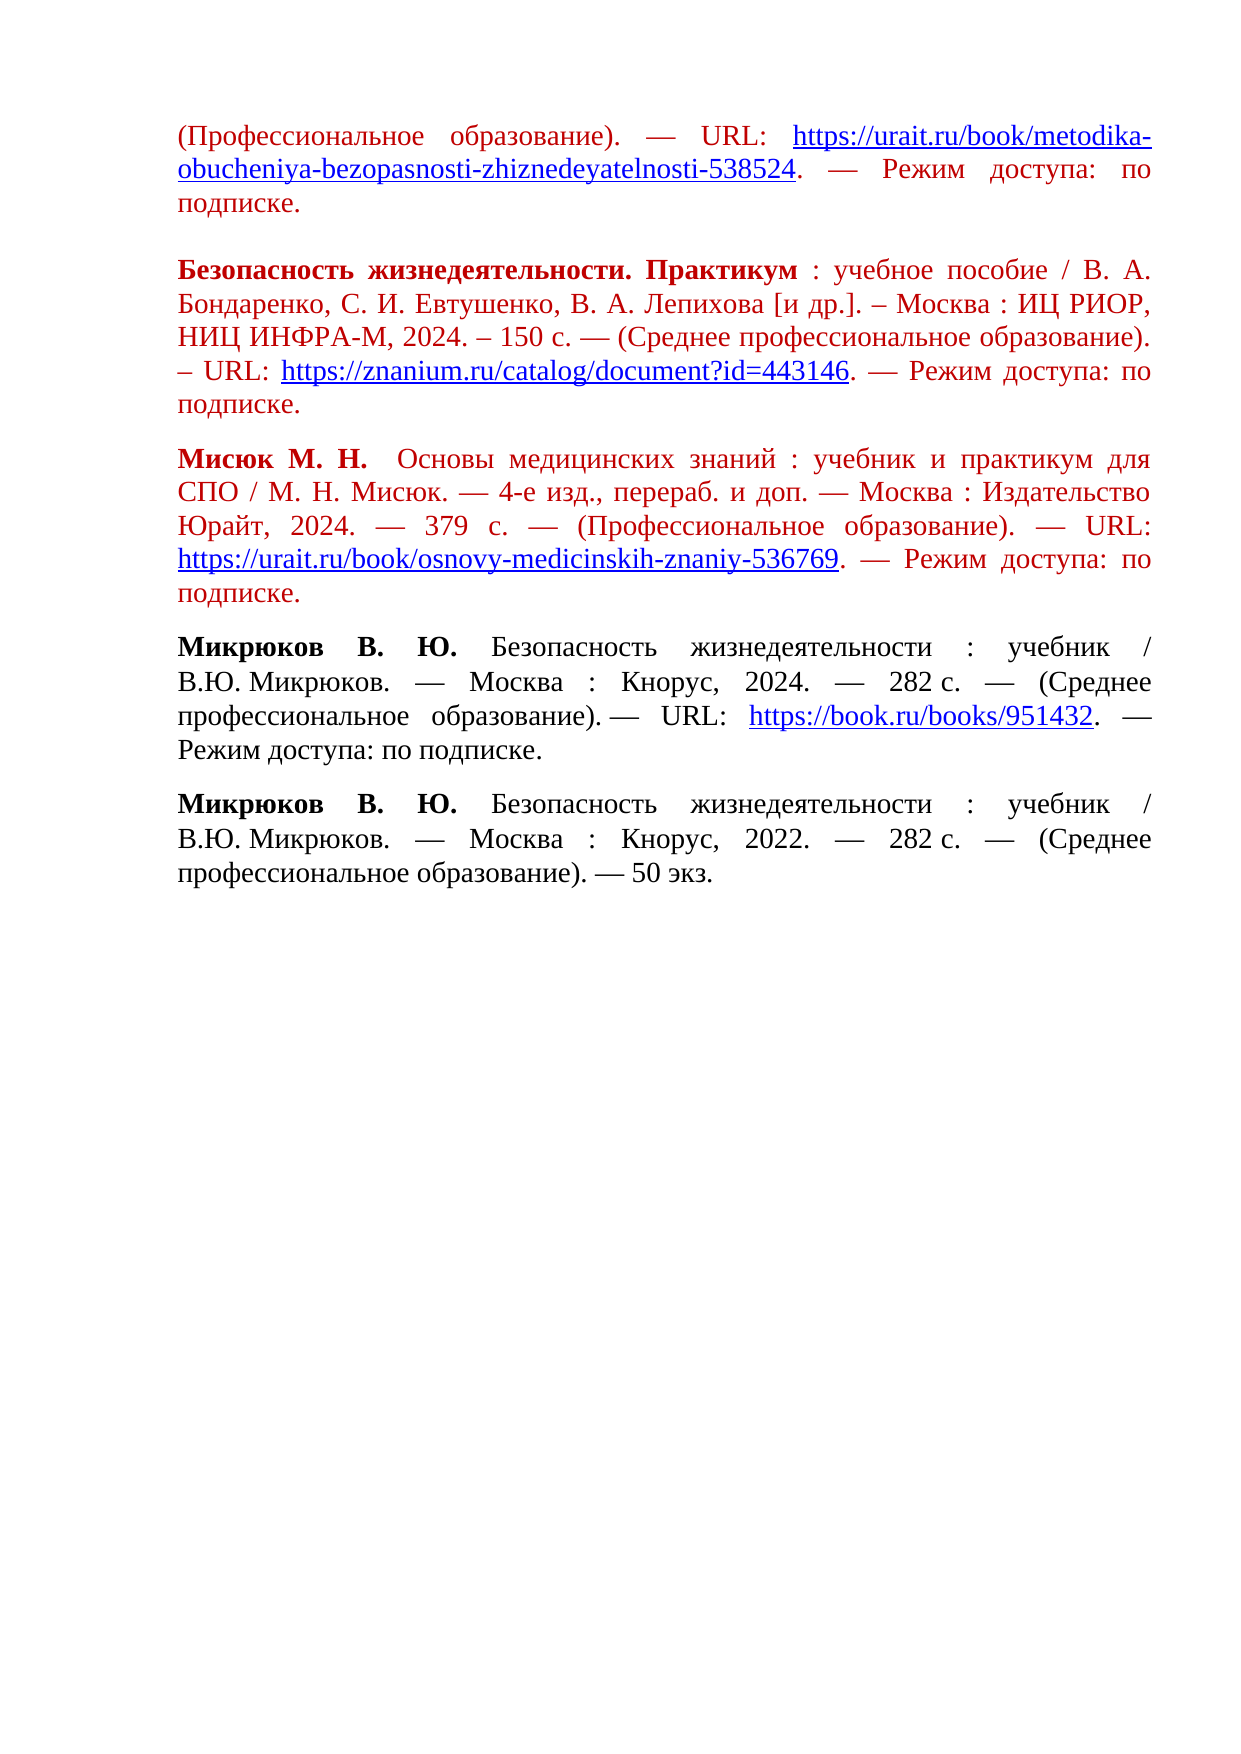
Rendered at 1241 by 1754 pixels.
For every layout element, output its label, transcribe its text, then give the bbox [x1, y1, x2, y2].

text Микрюков В. Ю. Безопасность жизнедеятельности : учебник / В.Ю. Микрюков. — Москва : Кнорус, 2024. — 282 с. — (Среднее профессиональное образование). — URL: https://book.ru/books/951432. — Режим доступа: по подписке. [177, 629, 1152, 766]
text Суворова Г. М. Методика обучения безопасности жизнедеятельности : учебное пособие для СПО / Г. М. Суворова, В. Д. Горичева. — 2-е изд., испр. и доп. — Москва : Издательство Юрайт, 2024. — 212 с. — (Профессиональное образование). — URL: https://urait.ru/book/metodika-obucheniya-bezopasnosti-zhiznedeyatelnosti-538524. — Режим доступа: по подписке. [177, 118, 1152, 219]
text Мисюк М. Н. Основы медицинских знаний : учебник и практикум для СПО / М. Н. Мисюк. — 4-е изд., перераб. и доп. — Москва : Издательство Юрайт, 2024. — 379 с. — (Профессиональное образование). — URL: https://urait.ru/book/osnovy-medicinskih-znaniy-536769. — Режим доступа: по подписке. [177, 441, 1152, 608]
text Микрюков В. Ю. Безопасность жизнедеятельности : учебник / В.Ю. Микрюков. — Москва : Кнорус, 2022. — 282 с. — (Среднее профессиональное образование). — 50 экз. [177, 786, 1152, 889]
text Безопасность жизнедеятельности. Практикум : учебное пособие / В. А. Бондаренко, С. И. Евтушенко, В. А. Лепихова [и др.]. – Москва : ИЦ РИОР, НИЦ ИНФРА-М, 2024. – 150 с. — (Среднее профессиональное образование). – URL: https://znanium.ru/catalog/document?id=443146. — Режим доступа: по подписке. [177, 252, 1152, 420]
